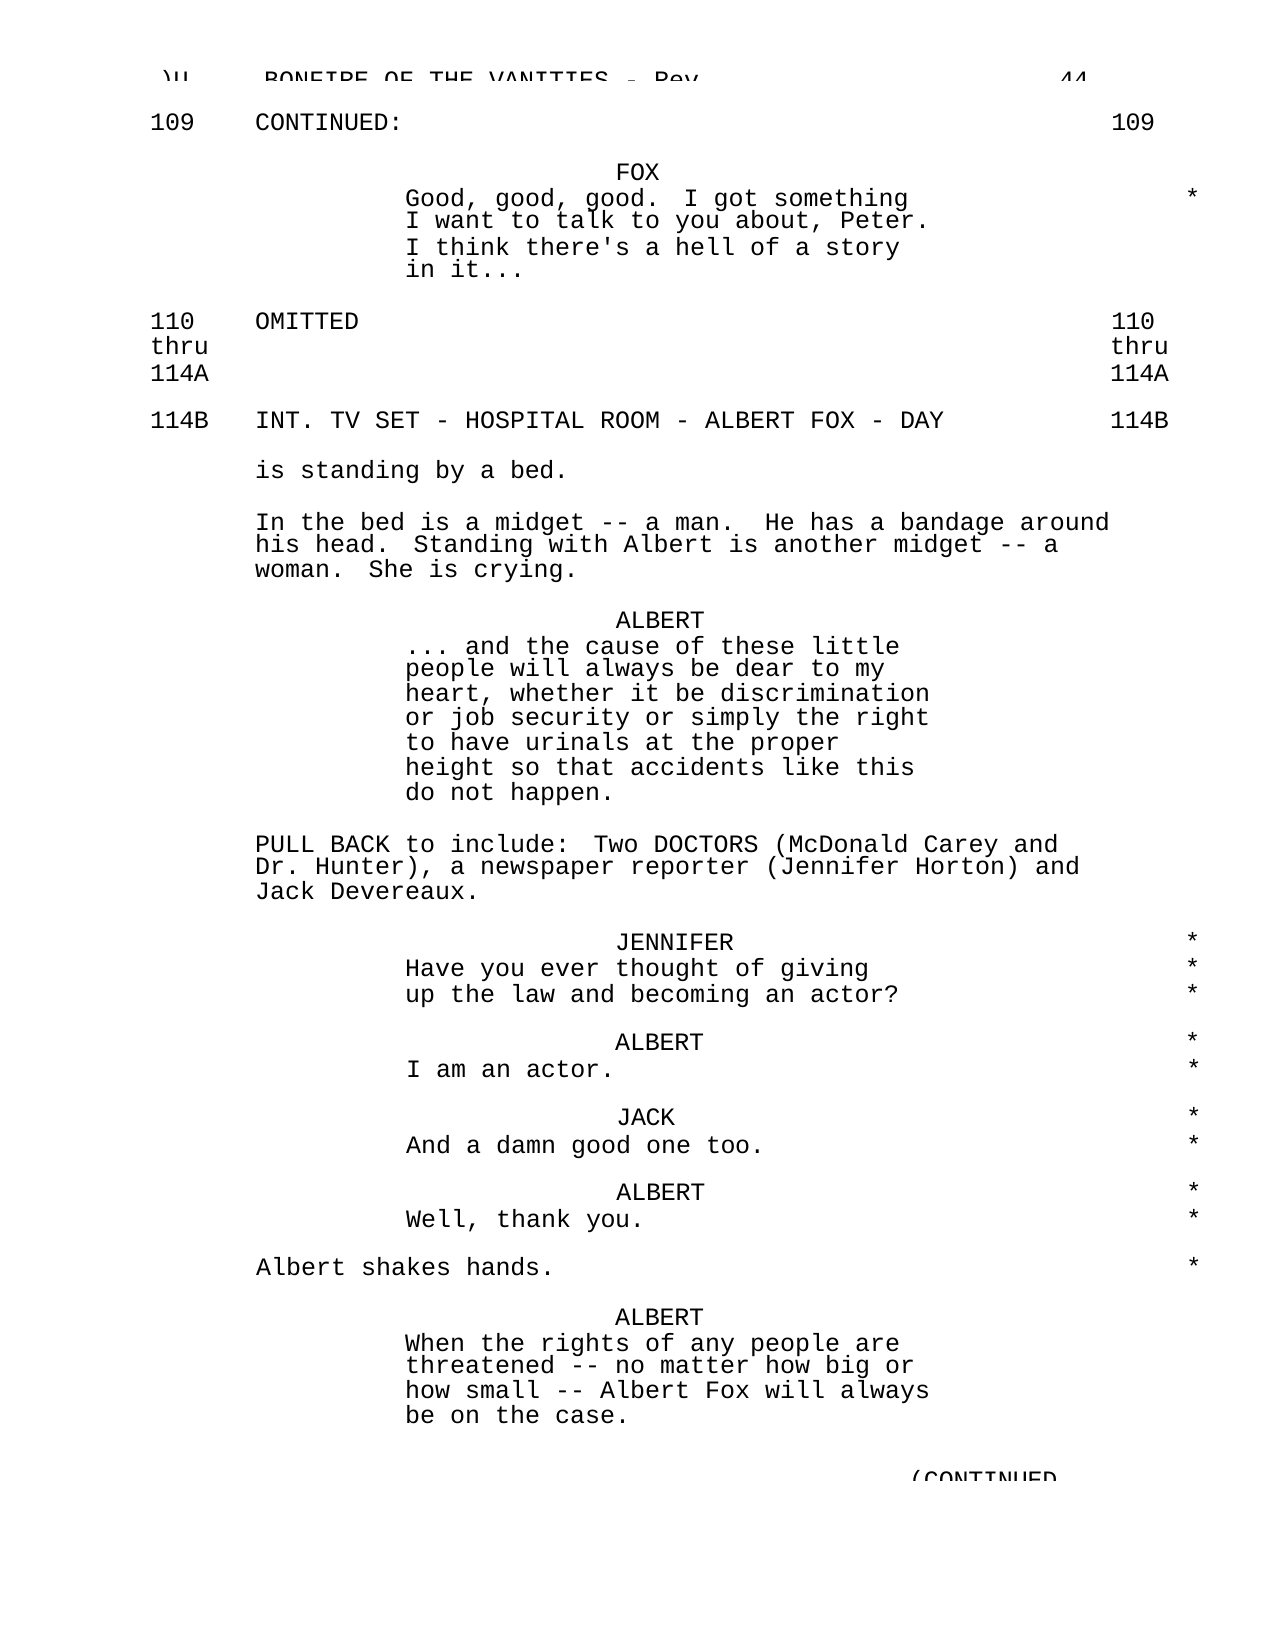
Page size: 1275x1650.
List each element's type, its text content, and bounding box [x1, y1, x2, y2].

text is standing by a bed. [255, 458, 1217, 486]
text ... and the cause of these little people will always be dear to my heart, whether it be discrimination or job security or simply the right to have urinals at the proper height so that accidents like this do not happen. [405, 635, 930, 807]
text up the law and becoming an actor? * [405, 981, 1217, 1008]
text Have you ever thought of giving * [405, 956, 1217, 981]
subtitle OMITTED 110 [150, 308, 1217, 335]
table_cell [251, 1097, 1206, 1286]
subtitle CONTINUED: 109 [150, 109, 1217, 137]
text When the rights of any people are threatened -- no matter how big or how small -- Albert Fox will always be on the case. [405, 1332, 930, 1431]
text Good, good, good. I got something * I want to talk to you about, Peter. [405, 187, 1200, 236]
text thru thru [150, 335, 1217, 360]
text PULL BACK to include: Two DOCTORS (McDonald Carey and Dr. Hunter), a newspaper reporter (Jennifer Horton) and Jack Devereaux. [255, 833, 1080, 907]
subtitle ALBERT [254, 607, 1066, 634]
text In the bed is a midget -- a man. He has a bandage around his head. Standing with Albert is another midget -- a woman. She is crying. [255, 511, 1123, 584]
subtitle ALBERT * [615, 1029, 1217, 1058]
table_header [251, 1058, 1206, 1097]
text 114B INT. TV SET - HOSPITAL ROOM - ALBERT FOX - DAY 114B [150, 408, 1217, 436]
subtitle FOX [224, 159, 1051, 186]
subtitle JENNIFER * [615, 929, 1217, 956]
subtitle 114A 114A [150, 360, 1217, 386]
text ALBERT [615, 1304, 1217, 1331]
text I think there's a hell of a story in it... [405, 236, 905, 285]
